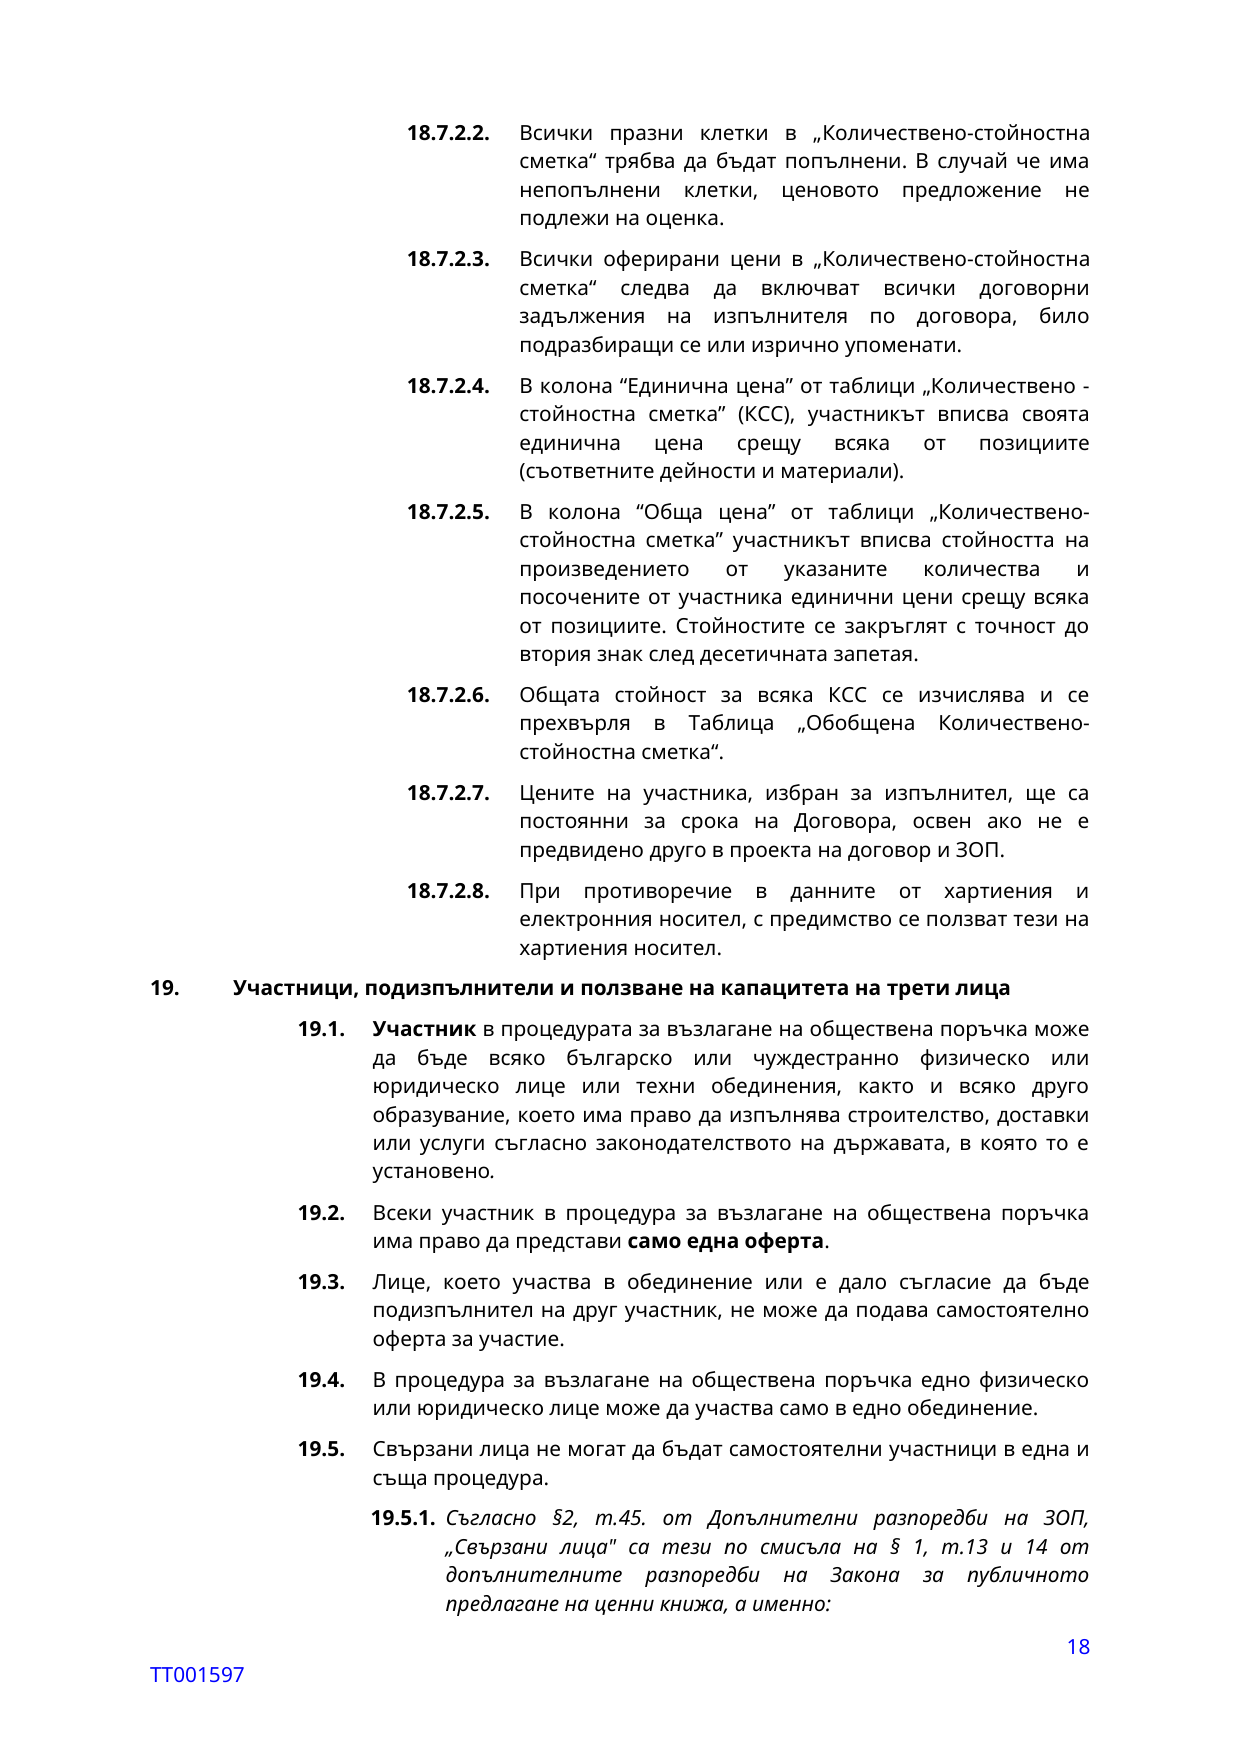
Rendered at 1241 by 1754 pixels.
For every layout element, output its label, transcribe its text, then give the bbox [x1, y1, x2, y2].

list Всички празни клетки в „Количествено-стойностна сметка“ трябва да бъдат попълнени. В случай че има непопълнени клетки, ценовото предложение не подлежи на оценка. [407, 118, 1090, 232]
list В колона “Единична цена” от таблици „Количествено - стойностна сметка” (КСС), участникът вписва своята единична цена срещу всяка от позициите (съответните дейности и материали). [407, 371, 1090, 484]
list В процедура за възлагане на обществена поръчка едно физическо или юридическо лице може да участва само в едно обединение. [297, 1365, 1090, 1422]
list Всички оферирани цени в „Количествено-стойностна сметка“ следва да включват всички договорни задължения на изпълнителя по договора, било подразбиращи се или изрично упоменати. [407, 244, 1090, 358]
list Участник в процедурата за възлагане на обществена поръчка може да бъде всяко българско или чуждестранно физическо или юридическо лице или техни обединения, както и всяко друго образувание, което има право да изпълнява строителство, доставки или услуги съгласно законодателството на държавата, в която то е установено. [297, 1014, 1090, 1185]
list Свързани лица не могат да бъдат самостоятелни участници в една и съща процедура. [297, 1434, 1090, 1491]
list Цените на участника, избран за изпълнител, ще са постоянни за срока на Договора, освен ако не е предвидено друго в проекта на договор и ЗОП. [407, 778, 1090, 863]
list Всеки участник в процедура за възлагане на обществена поръчка има право да представи само една оферта. [297, 1198, 1090, 1254]
list Съгласно §2, т.45. от Допълнителни разпоредби на ЗОП, „Свързани лица" са тези по смисъла на § 1, т.13 и 14 от допълнителните разпоредби на Закона за публичното предлагане на ценни книжа, а именно: [370, 1503, 1090, 1617]
list Участници, подизпълнители и ползване на капацитета на трети лица [150, 973, 1090, 1002]
list Общата стойност за всяка КСС се изчислява и се прехвърля в Таблица „Обобщена Количествено-стойностна сметка“. [407, 680, 1090, 765]
list При противоречие в данните от хартиения и електронния носител, с предимство се ползват тези на хартиения носител. [407, 876, 1090, 961]
list Лице, което участва в обединение или е дало съгласие да бъде подизпълнител на друг участник, не може да подава самостоятелно оферта за участие. [297, 1267, 1090, 1352]
list В колона “Обща цена” от таблици „Количествено-стойностна сметка” участникът вписва стойността на произведението от указаните количества и посочените от участника единични цени срещу всяка от позициите. Стойностите се закръглят с точност до втория знак след десетичната запетая. [407, 497, 1090, 668]
